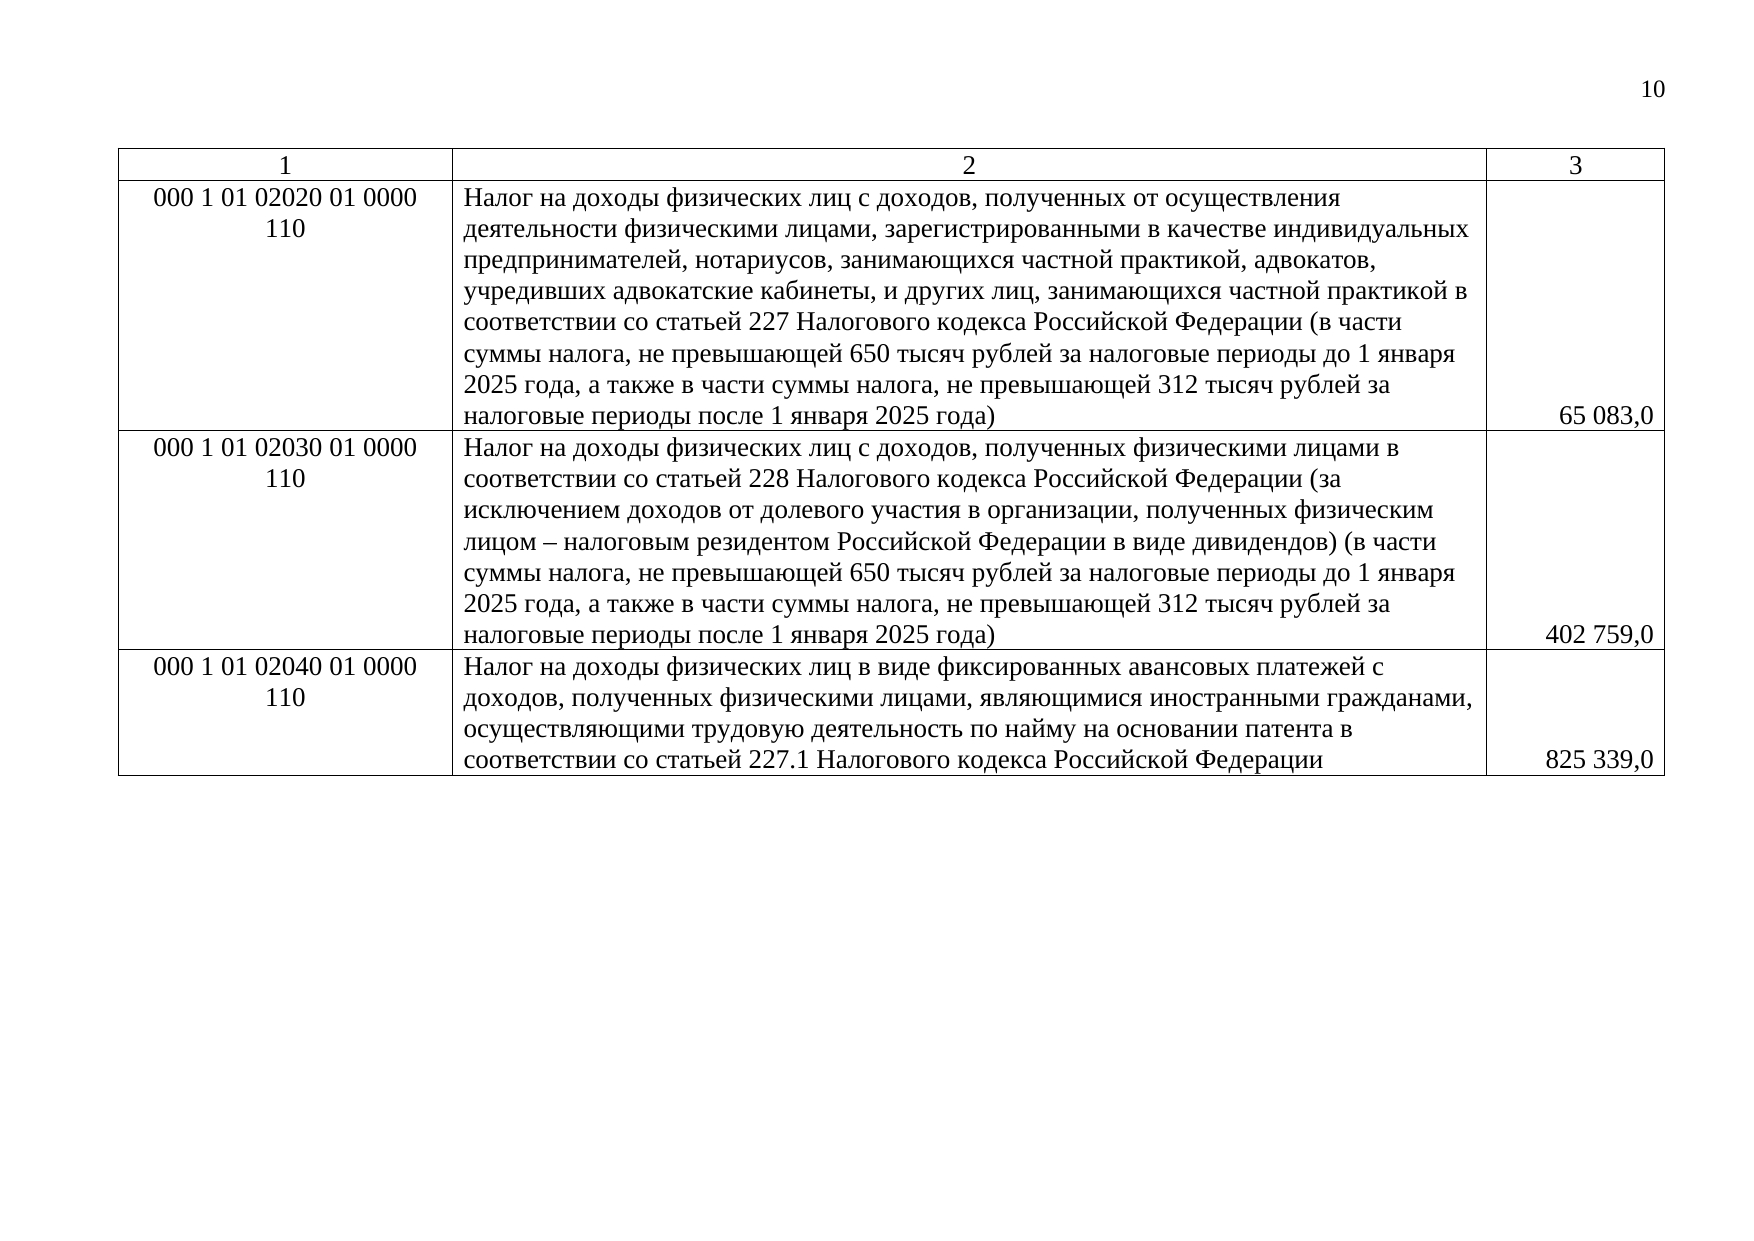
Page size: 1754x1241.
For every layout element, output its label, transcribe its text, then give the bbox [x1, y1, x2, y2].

table_cell Налог на доходы физических лиц с доходов, полученных от осуществления деятельности физическими лицами, зарегистрированными в качестве индивидуальных предпринимателей, нотариусов, занимающихся частной практикой, адвокатов, учредивших адвокатские кабинеты, и других лиц, занимающихся частной практикой в соответствии со статьей 227 Налогового кодекса Российской Федерации (в части суммы налога, не превышающей 650 тысяч рублей за налоговые периоды до 1 января 2025 года, а также в части суммы налога, не превышающей 312 тысяч рублей за налоговые периоды после 1 января 2025 года) [453, 181, 1486, 430]
table_header 1 [119, 149, 452, 180]
table_cell 65 083,0 [1487, 181, 1664, 430]
table_cell Налог на доходы физических лиц в виде фиксированных авансовых платежей с доходов, полученных физическими лицами, являющимися иностранными гражданами, осуществляющими трудовую деятельность по найму на основании патента в соответствии со статьей 227.1 Налогового кодекса Российской Федерации [453, 650, 1486, 775]
table_cell 000 1 01 02020 01 0000 110 [119, 181, 452, 430]
table_cell 825 339,0 [1487, 650, 1664, 775]
table_cell 402 759,0 [1487, 431, 1664, 649]
table_cell 000 1 01 02040 01 0000 110 [119, 650, 452, 775]
table_cell 000 1 01 02030 01 0000 110 [119, 431, 452, 649]
table_cell Налог на доходы физических лиц с доходов, полученных физическими лицами в соответствии со статьей 228 Налогового кодекса Российской Федерации (за исключением доходов от долевого участия в организации, полученных физическим лицом – налоговым резидентом Российской Федерации в виде дивидендов) (в части суммы налога, не превышающей 650 тысяч рублей за налоговые периоды до 1 января 2025 года, а также в части суммы налога, не превышающей 312 тысяч рублей за налоговые периоды после 1 января 2025 года) [453, 431, 1486, 649]
table_header 2 [453, 149, 1486, 180]
table_header 3 [1487, 149, 1664, 180]
